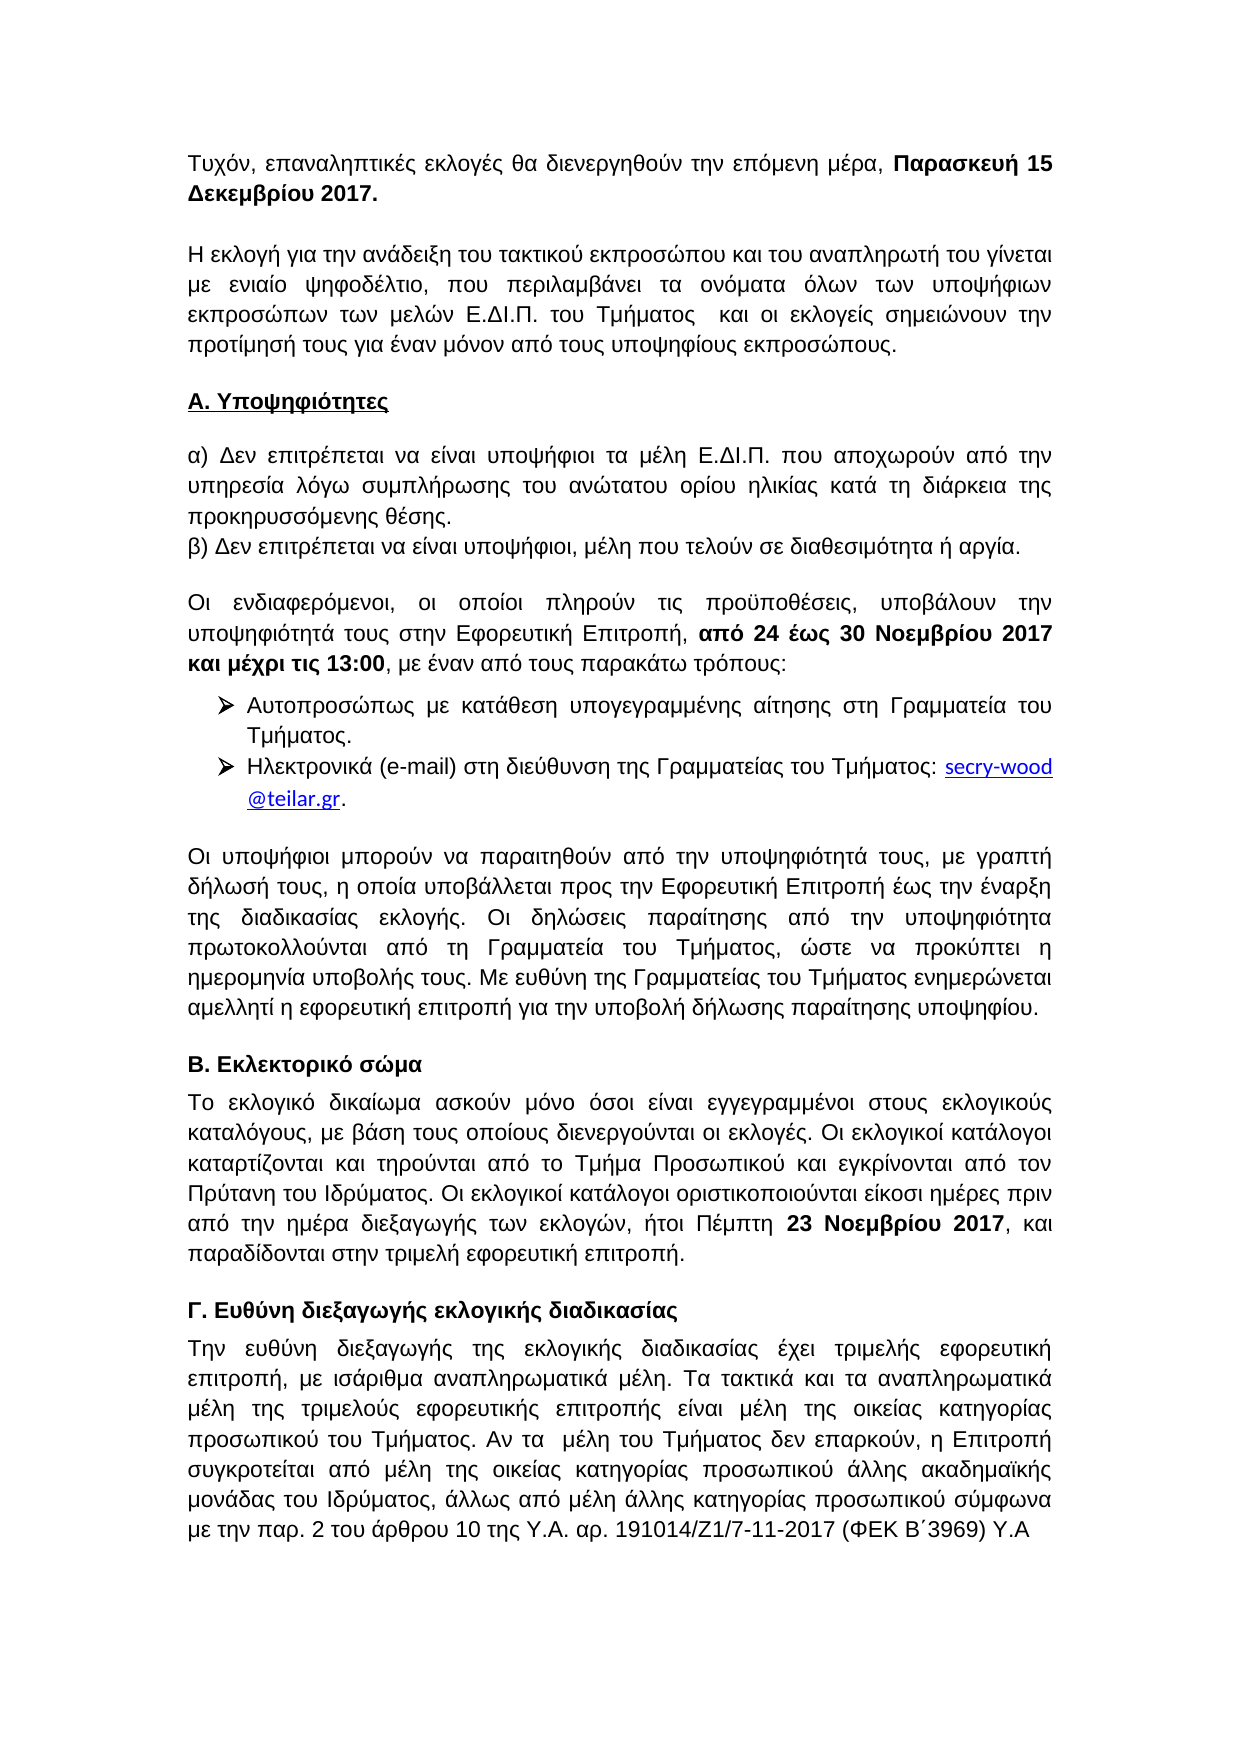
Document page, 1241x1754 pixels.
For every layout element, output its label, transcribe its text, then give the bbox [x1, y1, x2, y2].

text Τυχόν, επαναληπτικές εκλογές θα διενεργηθούν την επόμενη μέρα, Παρασκευή 15 Δεκεμβρίου 2017. [187, 150, 1053, 207]
text Γ. Ευθύνη διεξαγωγής εκλογικής διαδικασίας [187, 1297, 1053, 1323]
text β) Δεν επιτρέπεται να είναι υποψήφιοι, μέλη που τελούν σε διαθεσιμότητα ή αργία. [187, 533, 1053, 559]
text Β. Εκλεκτορικό σώμα [187, 1051, 1053, 1077]
list Αυτοπροσώπως με κατάθεση υπογεγραμμένης αίτησης στη Γραμματεία του Τμήματος. [217, 692, 1053, 748]
text Το εκλογικό δικαίωμα ασκούν μόνο όσοι είναι εγγεγραμμένοι στους εκλογικούς καταλόγους, με βάση τους οποίους διενεργούνται οι εκλογές. Οι εκλογικοί κατάλογοι καταρτίζονται και τηρούνται από το Τμήμα Προσωπικού και εγκρίνονται από τον Πρύτανη του Ιδρύματος. Οι εκλογικοί κατάλογοι οριστικοποιούνται είκοσι ημέρες πριν από την ημέρα διεξαγωγής των εκλογών, ήτοι Πέμπτη 23 Νοεμβρίου 2017, και παραδίδονται στην τριμελή εφορευτική επιτροπή. [187, 1089, 1053, 1266]
text Οι ενδιαφερόμενοι, οι οποίοι πληρούν τις προϋποθέσεις, υποβάλουν την υποψηφιότητά τους στην Εφορευτική Επιτροπή, από 24 έως 30 Νοεμβρίου 2017 και μέχρι τις 13:00, με έναν από τους παρακάτω τρόπους: [187, 589, 1053, 676]
text α) Δεν επιτρέπεται να είναι υποψήφιοι τα μέλη Ε.ΔΙ.Π. που αποχωρούν από την υπηρεσία λόγω συμπλήρωσης του ανώτατου ορίου ηλικίας κατά τη διάρκεια της προκηρυσσόμενης θέσης. [187, 442, 1053, 529]
text Α. Υποψηφιότητες [187, 388, 1053, 414]
text Η εκλογή για την ανάδειξη του τακτικού εκπροσώπου και του αναπληρωτή του γίνεται με ενιαίο ψηφοδέλτιο, που περιλαμβάνει τα ονόματα όλων των υποψήφιων εκπροσώπων των μελών Ε.ΔΙ.Π. του Τμήματος και οι εκλογείς σημειώνουν την προτίμησή τους για έναν μόνον από τους υποψηφίους εκπροσώπους. [187, 241, 1053, 358]
list Ηλεκτρονικά (e-mail) στη διεύθυνση της Γραμματείας του Τμήματος: secry-wood @teilar.gr. [217, 752, 1053, 813]
text Οι υποψήφιοι μπορούν να παραιτηθούν από την υποψηφιότητά τους, με γραπτή δήλωσή τους, η οποία υποβάλλεται προς την Εφορευτική Επιτροπή έως την έναρξη της διαδικασίας εκλογής. Οι δηλώσεις παραίτησης από την υποψηφιότητα πρωτοκολλούνται από τη Γραμματεία του Τμήματος, ώστε να προκύπτει η ημερομηνία υποβολής τους. Με ευθύνη της Γραμματείας του Τμήματος ενημερώνεται αμελλητί η εφορευτική επιτροπή για την υποβολή δήλωσης παραίτησης υποψηφίου. [187, 843, 1053, 1021]
text Την ευθύνη διεξαγωγής της εκλογικής διαδικασίας έχει τριμελής εφορευτική επιτροπή, με ισάριθμα αναπληρωματικά μέλη. Τα τακτικά και τα αναπληρωματικά μέλη της τριμελούς εφορευτικής επιτροπής είναι μέλη της οικείας κατηγορίας προσωπικού του Τμήματος. Αν τα μέλη του Τμήματος δεν επαρκούν, η Επιτροπή συγκροτείται από μέλη της οικείας κατηγορίας προσωπικού άλλης ακαδημαϊκής μονάδας του Ιδρύματος, άλλως από μέλη άλλης κατηγορίας προσωπικού σύμφωνα με την παρ. 2 του άρθρου 10 της Υ.Α. αρ. 191014/Ζ1/7-11-2017 (ΦΕΚ Β΄3969) Y.A [187, 1335, 1053, 1543]
